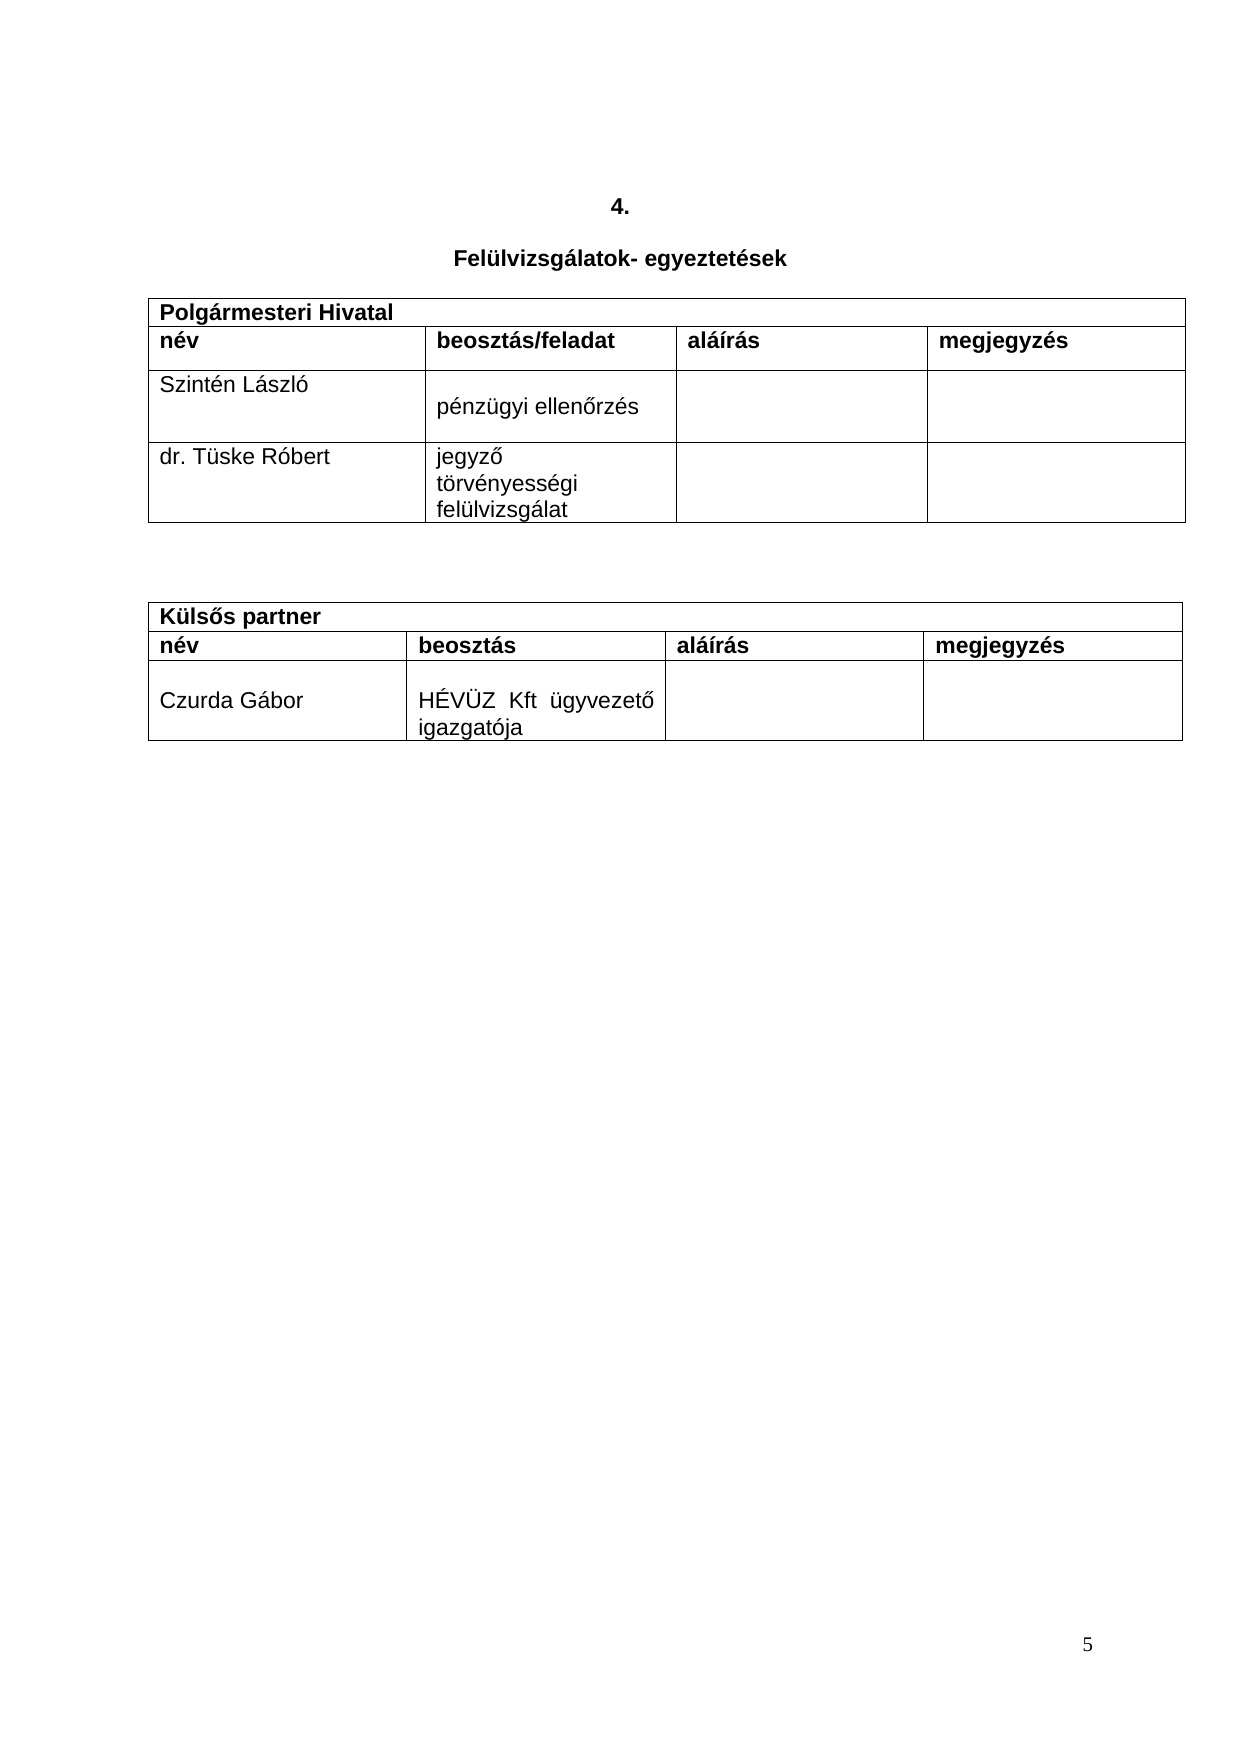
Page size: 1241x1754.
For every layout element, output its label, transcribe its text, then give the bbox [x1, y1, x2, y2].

table_cell megjegyzés [928, 327, 1185, 369]
table_cell [928, 443, 1185, 522]
text 4. [148, 193, 1093, 219]
table_header Külsős partner [149, 603, 1182, 631]
table_cell [928, 371, 1185, 442]
table_cell aláírás [666, 632, 923, 660]
table_cell név [149, 632, 406, 660]
table_cell név [149, 327, 425, 369]
table_cell HÉVÜZ Kft ügyvezető igazgatója [407, 661, 665, 740]
table_cell dr. Tüske Róbert [149, 443, 425, 522]
text Felülvizsgálatok- egyeztetések [148, 245, 1093, 272]
table_cell [666, 661, 923, 740]
table_cell [924, 661, 1182, 740]
table_cell Szintén László [149, 371, 425, 442]
table_cell beosztás [407, 632, 665, 660]
table_cell megjegyzés [924, 632, 1182, 660]
table_cell aláírás [677, 327, 927, 369]
table_cell [677, 371, 927, 442]
table_cell beosztás/feladat [426, 327, 676, 369]
table_cell [677, 443, 927, 522]
table_cell pénzügyi ellenőrzés [426, 371, 676, 442]
table_header Polgármesteri Hivatal [149, 299, 1185, 326]
table_cell jegyző törvényességi felülvizsgálat [426, 443, 676, 522]
table_cell Czurda Gábor [149, 661, 406, 740]
